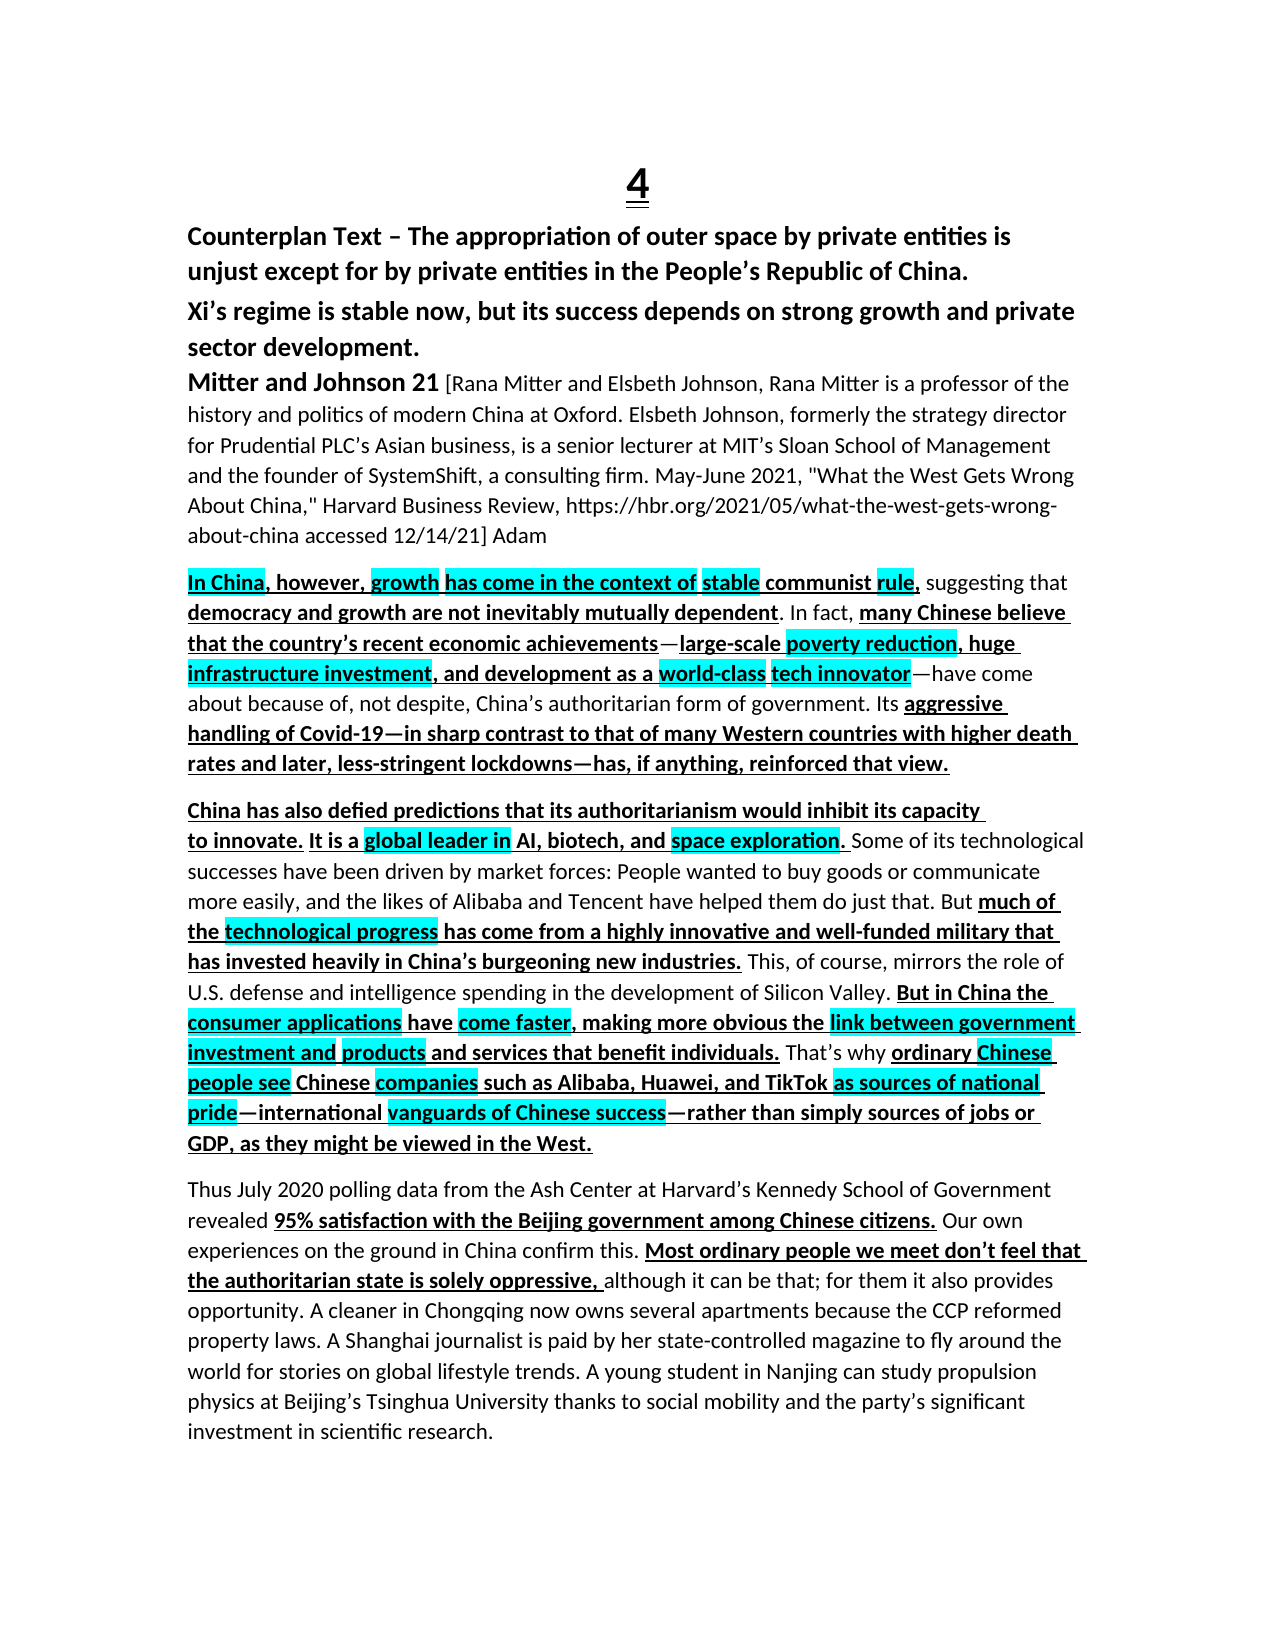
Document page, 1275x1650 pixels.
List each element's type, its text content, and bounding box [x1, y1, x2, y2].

text China has also defied predictions that its authoritarianism would inhibit its capacity to innovate. It is a global leader in AI, biotech, and space exploration. Some of its technological successes have been driven by market forces: People wanted to buy goods or communicate more easily, and the likes of Alibaba and Tencent have helped them do just that. But much of the technological progress has come from a highly innovative and well-funded military that has invested heavily in China’s burgeoning new industries. This, of course, mirrors the role of U.S. defense and intelligence spending in the development of Silicon Valley. But in China the consumer applications have come faster, making more obvious the link between government investment and products and services that benefit individuals. That’s why ordinary Chinese people see Chinese companies such as Alibaba, Huawei, and TikTok as sources of national pride—international vanguards of Chinese success—rather than simply sources of jobs or GDP, as they might be viewed in the West. [187, 796, 1087, 1157]
subtitle Xi’s regime is stable now, but its success depends on strong growth and private sector development. [187, 294, 1087, 363]
text Thus July 2020 polling data from the Ash Center at Harvard’s Kennedy School of Government revealed 95% satisfaction with the Beijing government among Chinese citizens. Our own experiences on the ground in China confirm this. Most ordinary people we meet don’t feel that the authoritarian state is solely oppressive, although it can be that; for them it also provides opportunity. A cleaner in Chongqing now owns several apartments because the CCP reformed property laws. A Shanghai journalist is paid by her state-controlled magazine to fly around the world for stories on global lifestyle trends. A young student in Nanjing can study propulsion physics at Beijing’s Tsinghua University thanks to social mobility and the party’s significant investment in scientific research. [187, 1176, 1087, 1445]
text Mitter and Johnson 21 [Rana Mitter and Elsbeth Johnson, Rana Mitter is a professor of the history and politics of modern China at Oxford. Elsbeth Johnson, formerly the strategy director for Prudential PLC’s Asian business, is a senior lecturer at MIT’s Sloan School of Management and the founder of SystemShift, a consulting firm. May-June 2021, "What the West Gets Wrong About China," Harvard Business Review, https://hbr.org/2021/05/what-the-west-gets-wrong-about-china accessed 12/14/21] Adam [187, 365, 1087, 549]
text In China, however, growth has come in the context of stable communist rule, suggesting that democracy and growth are not inevitably mutually dependent. In fact, many Chinese believe that the country’s recent economic achievements—large-scale poverty reduction, huge infrastructure investment, and development as a world-class tech innovator—have come about because of, not despite, China’s authoritarian form of government. Its aggressive handling of Covid-19—in sharp contrast to that of many Western countries with higher death rates and later, less-stringent lockdowns—has, if anything, reinforced that view. [187, 568, 1087, 777]
subtitle 4 [187, 154, 1087, 210]
subtitle Counterplan Text – The appropriation of outer space by private entities is unjust except for by private entities in the People’s Republic of China. [187, 219, 1087, 287]
